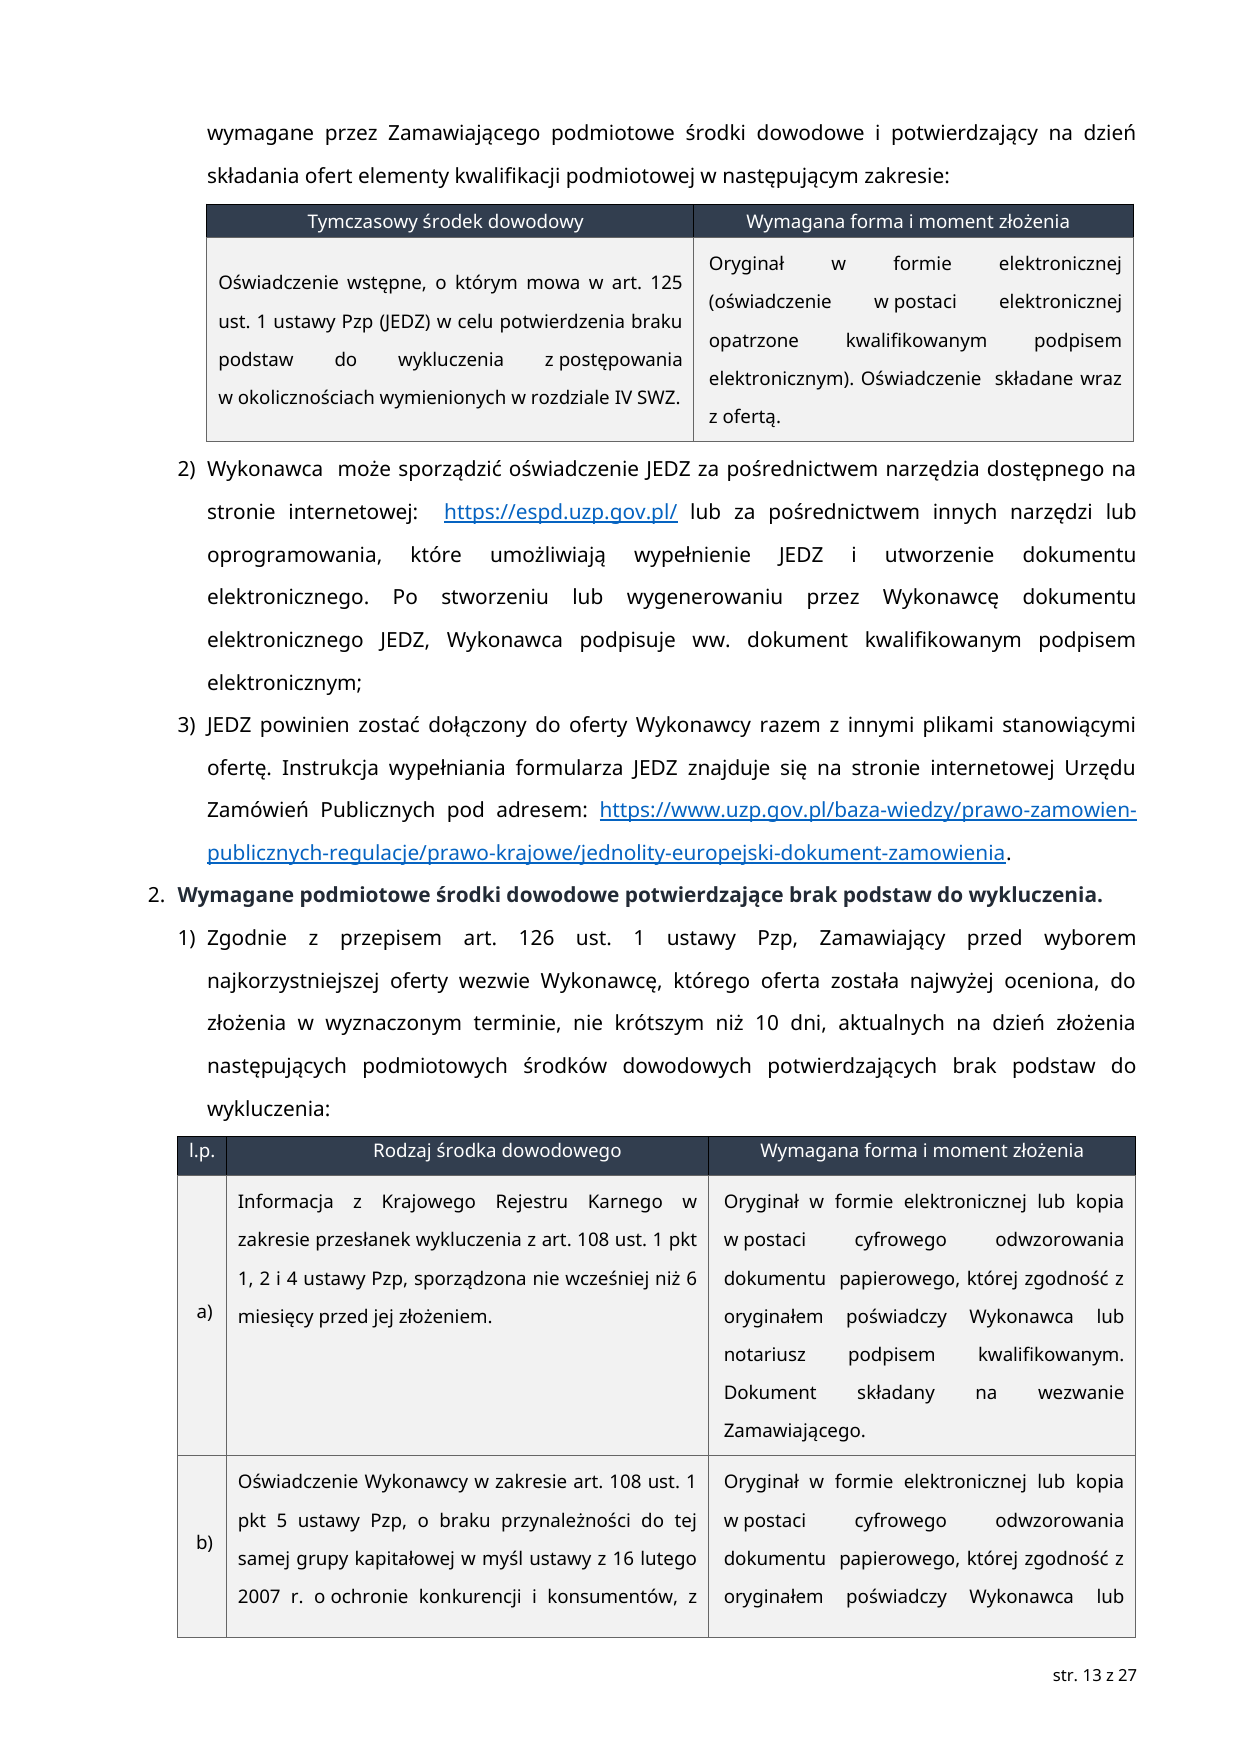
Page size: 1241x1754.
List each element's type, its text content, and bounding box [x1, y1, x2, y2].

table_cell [227, 1456, 708, 1637]
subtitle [177, 118, 1137, 189]
subtitle Wymagane podmiotowe środki dowodowe potwierdzające brak podstaw do wykluczenia. [148, 881, 1137, 909]
table_cell Informacja z Krajowego Rejestru Karnego w zakresie przesłanek wykluczenia z art. 108 ust. 1 pkt 1, 2 i 4 ustawy Pzp, sporządzona nie wcześniej niż 6 miesięcy przed jej złożeniem. [227, 1176, 708, 1455]
table_header Tymczasowy środek dowodowy [207, 205, 693, 237]
table_cell Oryginał w formie elektronicznej (oświadczenie w postaci elektronicznej opatrzone kwalifikowanym podpisem elektronicznym). Oświadczenie składane wraz z ofertą. [694, 238, 1133, 441]
table_header Rodzaj środka dowodowego [227, 1137, 708, 1175]
table_cell Oświadczenie wstępne, o którym mowa w art. 125 ust. 1 ustawy Pzp (JEDZ) w celu potwierdzenia braku podstaw do wykluczenia z postępowania w okolicznościach wymienionych w rozdziale IV SWZ. [207, 238, 693, 441]
table_header l.p. [178, 1137, 226, 1175]
subtitle Wykonawca może sporządzić oświadczenie JEDZ za pośrednictwem narzędzia dostępnego na stronie internetowej: https://espd.uzp.gov.pl/ lub za pośrednictwem innych narzędzi lub oprogramowania, które umożliwiają wypełnienie JEDZ i utworzenie dokumentu elektronicznego. Po stworzeniu lub wygenerowaniu przez Wykonawcę dokumentu elektronicznego JEDZ, Wykonawca podpisuje ww. dokument kwalifikowanym podpisem elektronicznym; [177, 454, 1137, 696]
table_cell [709, 1456, 1135, 1637]
table_cell b) [178, 1456, 226, 1637]
table_header Wymagana forma i moment złożenia [709, 1137, 1135, 1175]
subtitle Zgodnie z przepisem art. 126 ust. 1 ustawy Pzp, Zamawiający przed wyborem najkorzystniejszej oferty wezwie Wykonawcę, którego oferta została najwyżej oceniona, do złożenia w wyznaczonym terminie, nie krótszym niż 10 dni, aktualnych na dzień złożenia następujących podmiotowych środków dowodowych potwierdzających brak podstaw do wykluczenia: [177, 923, 1137, 1122]
subtitle JEDZ powinien zostać dołączony do oferty Wykonawcy razem z innymi plikami stanowiącymi ofertę. Instrukcja wypełniania formularza JEDZ znajduje się na stronie internetowej Urzędu Zamówień Publicznych pod adresem: https://www.uzp.gov.pl/baza-wiedzy/prawo-zamowien-publicznych-regulacje/prawo-krajowe/jednolity-europejski-dokument-zamowienia. [177, 710, 1137, 866]
table_header Wymagana forma i moment złożenia [694, 205, 1133, 237]
table_cell a) [178, 1176, 226, 1455]
